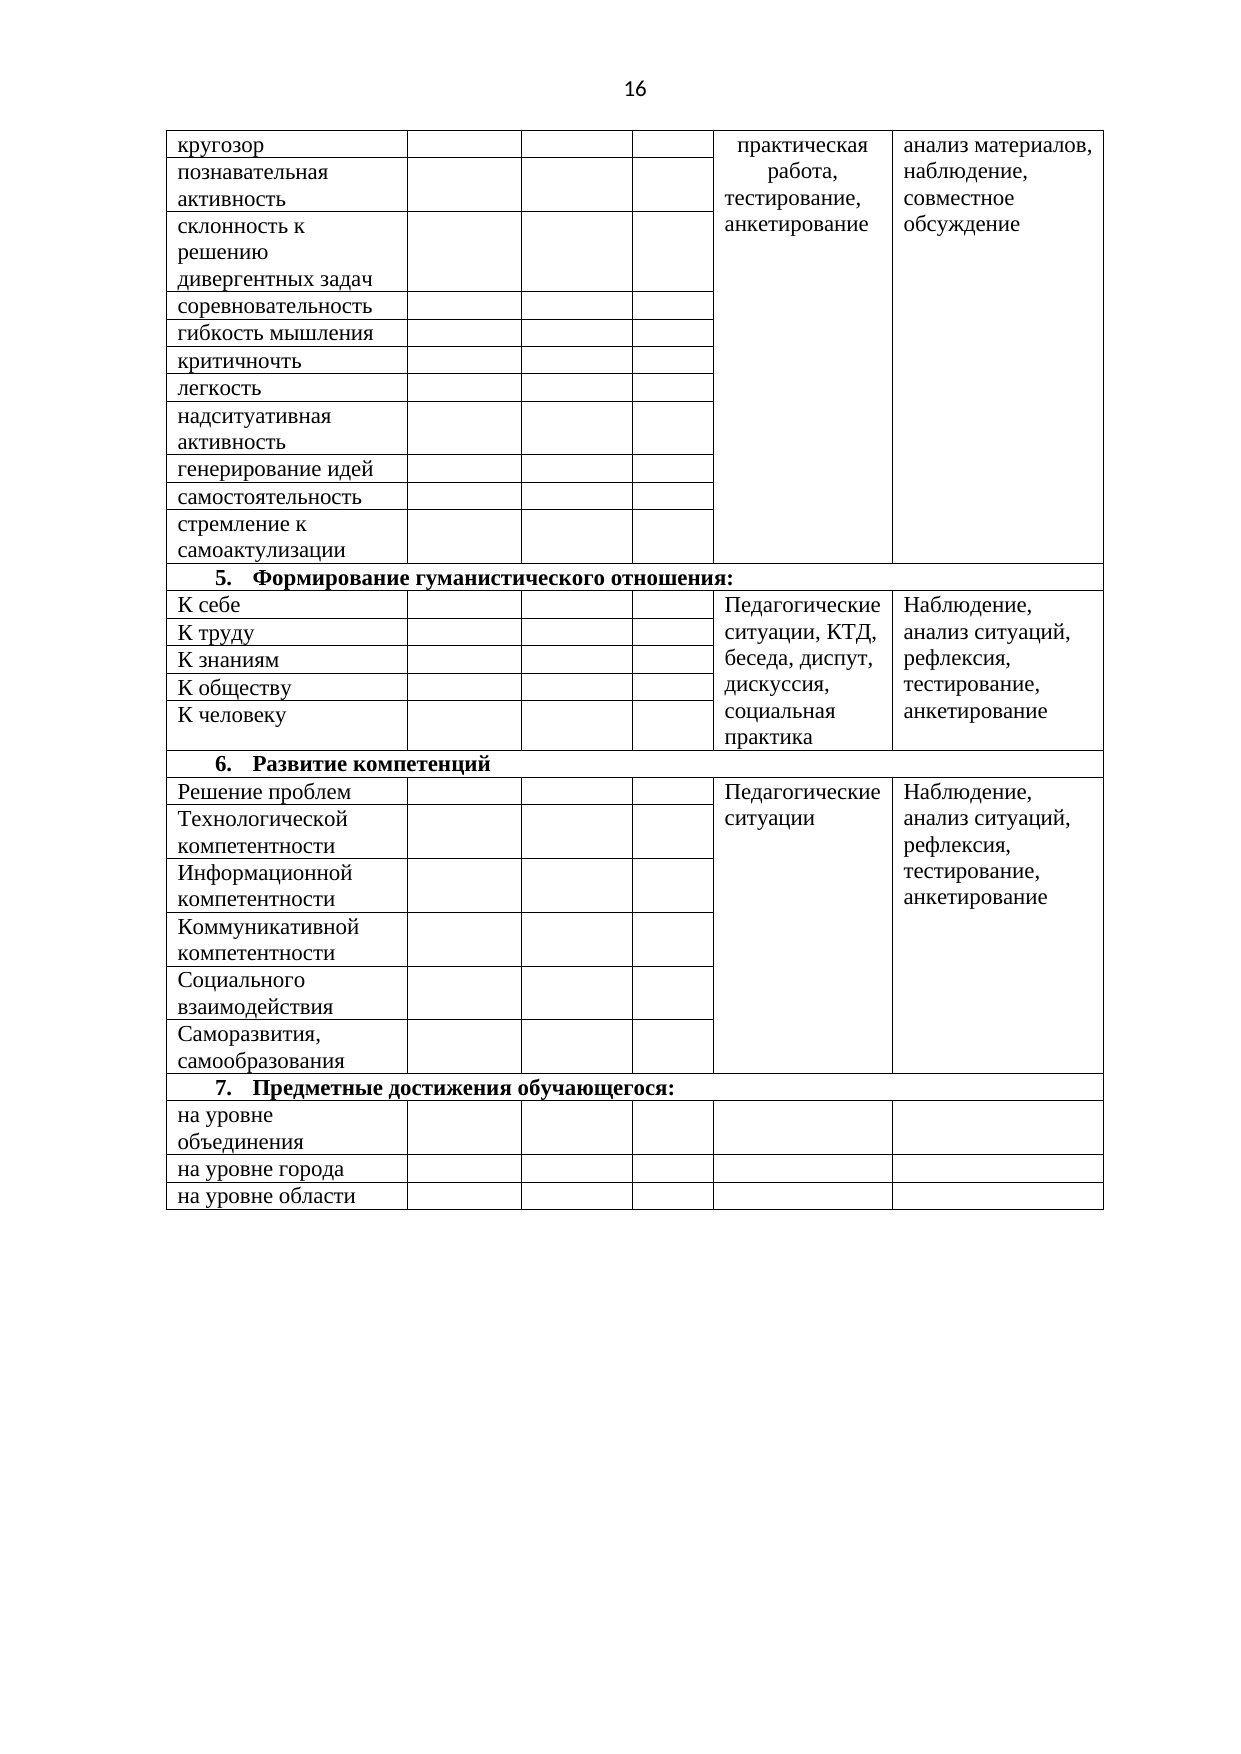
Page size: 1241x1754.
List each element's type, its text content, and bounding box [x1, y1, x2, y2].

table_cell Наблюдение, анализ ситуаций, рефлексия, тестирование, анкетирование [893, 778, 1103, 1073]
table_cell [522, 1020, 632, 1073]
table_cell гибкость мышления [167, 320, 407, 346]
table_cell [522, 913, 632, 966]
table_cell генерирование идей [167, 455, 407, 482]
table_cell легкость [167, 374, 407, 401]
table_cell [522, 212, 632, 291]
table_cell [633, 347, 713, 373]
table_cell [633, 1020, 713, 1073]
table_cell [522, 967, 632, 1019]
table_cell [633, 320, 713, 346]
table_cell [522, 320, 632, 346]
table_cell [522, 483, 632, 509]
table_cell [633, 701, 713, 749]
table_cell [522, 646, 632, 672]
table_cell [893, 1155, 1103, 1182]
table_cell Наблюдение, анализ ситуаций, рефлексия, тестирование, анкетирование [893, 591, 1103, 749]
table_cell склонность к решению дивергентных задач [167, 212, 407, 291]
table_cell Решение проблем [167, 778, 407, 804]
table_cell анализ материалов, наблюдение, совместное обсуждение [893, 131, 1103, 563]
table_cell [408, 591, 521, 618]
table_cell [633, 913, 713, 966]
table_cell на уровне города [167, 1155, 407, 1182]
table_cell [408, 967, 521, 1019]
table_cell [522, 1183, 632, 1209]
table_cell [408, 1183, 521, 1209]
table_cell [408, 913, 521, 966]
table_cell [408, 292, 521, 318]
table_cell [522, 347, 632, 373]
table_cell [714, 1183, 892, 1209]
table_cell [408, 131, 521, 157]
table_cell [522, 510, 632, 563]
table_cell [633, 402, 713, 454]
table_cell Коммуникативной компетентности [167, 913, 407, 966]
table_cell Педагогические ситуации [714, 778, 892, 1073]
table_cell Формирование гуманистического отношения: [167, 564, 1103, 590]
table_cell [522, 701, 632, 749]
table_cell [633, 591, 713, 618]
table_cell на уровне области [167, 1183, 407, 1209]
table_cell [522, 292, 632, 318]
table_cell [408, 347, 521, 373]
table_cell [633, 131, 713, 157]
table_cell [408, 374, 521, 401]
table_cell [522, 619, 632, 645]
table_cell Предметные достижения обучающегося: [167, 1074, 1103, 1100]
table_cell [408, 402, 521, 454]
table_cell [522, 374, 632, 401]
table_cell [633, 1101, 713, 1154]
table_cell [408, 158, 521, 211]
table_cell [522, 1155, 632, 1182]
table_cell К себе [167, 591, 407, 618]
table_cell [633, 510, 713, 563]
table_cell [633, 778, 713, 804]
table_cell познавательная активность [167, 158, 407, 211]
table_cell [633, 619, 713, 645]
table_cell [633, 292, 713, 318]
table_cell [408, 701, 521, 749]
table_cell Развитие компетенций [167, 751, 1103, 777]
table_cell самостоятельность [167, 483, 407, 509]
table_cell [633, 483, 713, 509]
table_cell Саморазвития, самообразования [167, 1020, 407, 1073]
table_cell [408, 1101, 521, 1154]
table_cell [522, 158, 632, 211]
table_cell [633, 212, 713, 291]
table_cell [633, 805, 713, 858]
table_cell [408, 510, 521, 563]
table_cell [633, 674, 713, 700]
table_cell [522, 859, 632, 912]
table_cell [633, 1155, 713, 1182]
table_cell [714, 1101, 892, 1154]
table_cell [522, 402, 632, 454]
table_cell [522, 131, 632, 157]
table_cell [633, 1183, 713, 1209]
table_cell [893, 1183, 1103, 1209]
table_cell [714, 1155, 892, 1182]
table_cell кругозор [167, 131, 407, 157]
table_cell Информационной компетентности [167, 859, 407, 912]
table_cell К знаниям [167, 646, 407, 672]
table_cell [408, 483, 521, 509]
table_cell [522, 455, 632, 482]
table_cell [408, 778, 521, 804]
table_cell [522, 805, 632, 858]
table_cell [633, 374, 713, 401]
table_cell [522, 778, 632, 804]
table_cell [408, 455, 521, 482]
table_cell [633, 455, 713, 482]
table_cell [633, 158, 713, 211]
table_cell [633, 859, 713, 912]
table_cell [522, 674, 632, 700]
table_cell практическая работа, тестирование, анкетирование [714, 131, 892, 563]
table_cell [408, 320, 521, 346]
table_cell на уровне объединения [167, 1101, 407, 1154]
table_cell [408, 1155, 521, 1182]
table_cell Технологической компетентности [167, 805, 407, 858]
table_cell соревновательность [167, 292, 407, 318]
table_cell надситуативная активность [167, 402, 407, 454]
table_cell стремление к самоактулизации [167, 510, 407, 563]
table_cell К труду [167, 619, 407, 645]
table_cell [408, 805, 521, 858]
table_cell [893, 1101, 1103, 1154]
table_cell [408, 646, 521, 672]
table_cell [408, 859, 521, 912]
table_cell [633, 646, 713, 672]
table_cell [408, 1020, 521, 1073]
table_cell [408, 674, 521, 700]
table_cell [408, 619, 521, 645]
table_cell [408, 212, 521, 291]
table_cell Педагогические ситуации, КТД, беседа, диспут, дискуссия, социальная практика [714, 591, 892, 749]
table_cell К обществу [167, 674, 407, 700]
table_cell критичночть [167, 347, 407, 373]
table_cell К человеку [167, 701, 407, 749]
table_cell [522, 591, 632, 618]
table_cell [522, 1101, 632, 1154]
table_cell [633, 967, 713, 1019]
table_cell Социального взаимодействия [167, 967, 407, 1019]
